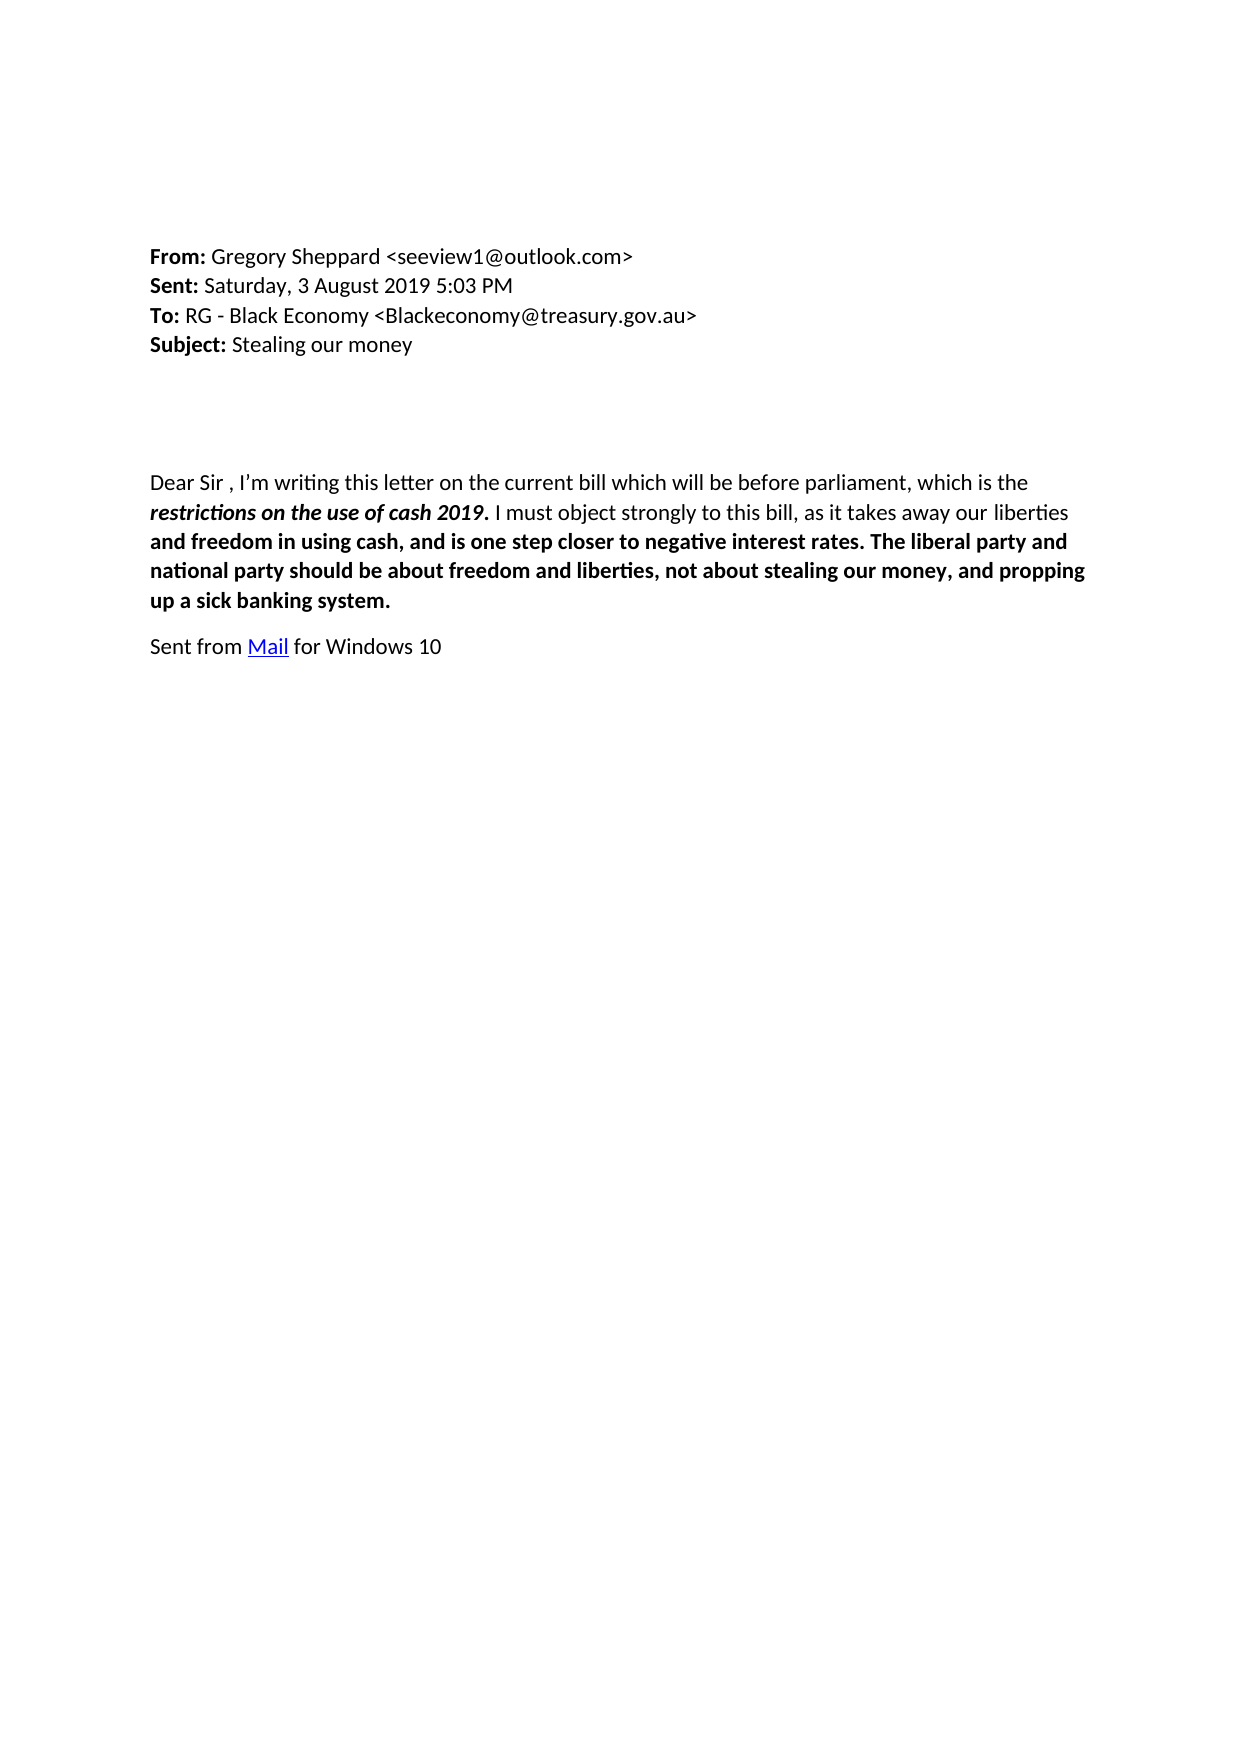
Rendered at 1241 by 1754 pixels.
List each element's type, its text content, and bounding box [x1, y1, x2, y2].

text Dear Sir , I’m writing this letter on the current bill which will be before parliament, which is the restrictions on the use of cash 2019. I must object strongly to this bill, as it takes away our liberties and freedom in using cash, and is one step closer to negative interest rates. The liberal party and national party should be about freedom and liberties, not about stealing our money, and propping up a sick banking system. [150, 468, 1090, 614]
text From: Gregory Sheppard <seeview1@outlook.com> Sent: Saturday, 3 August 2019 5:03 PM To: RG - Black Economy <Blackeconomy@treasury.gov.au> Subject: Stealing our money [150, 242, 1090, 358]
text Sent from Mail for Windows 10 [150, 632, 1090, 660]
